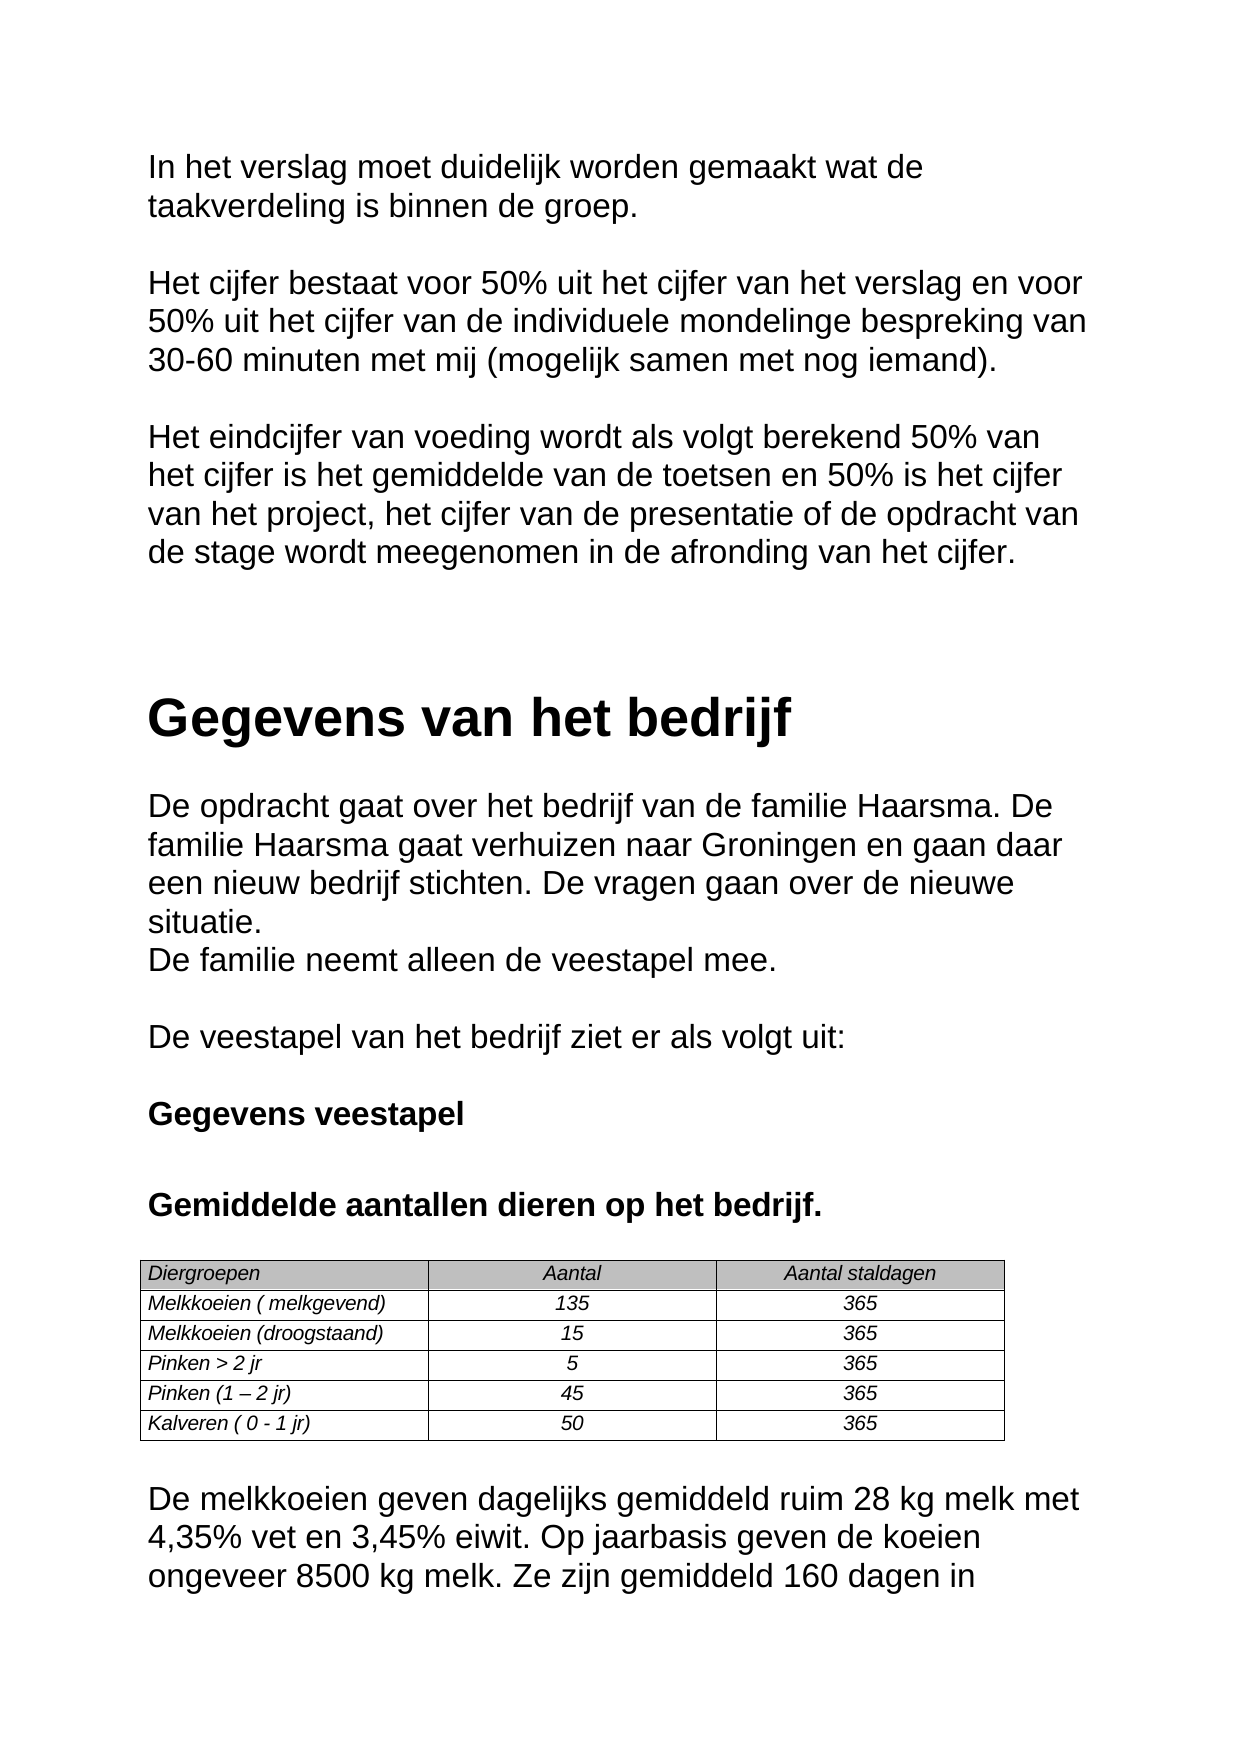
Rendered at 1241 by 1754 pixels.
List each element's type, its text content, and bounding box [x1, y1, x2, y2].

table_cell 45 [429, 1381, 716, 1409]
table_cell 5 [429, 1351, 716, 1379]
table_cell 365 [717, 1291, 1004, 1319]
table_header Aantal staldagen [717, 1261, 1004, 1289]
text Het eindcijfer van voeding wordt als volgt berekend 50% van het cijfer is het gemiddelde van de toetsen en 50% is het cijfer van het project, het cijfer van de presentatie of de opdracht van de stage wordt meegenomen in de afronding van het cijfer. [148, 417, 1093, 570]
table_cell 365 [717, 1321, 1004, 1349]
table_header Aantal [429, 1261, 716, 1289]
table_cell Melkkoeien ( melkgevend) [141, 1291, 428, 1319]
text In het verslag moet duidelijk worden gemaakt wat de taakverdeling is binnen de groep. [148, 148, 1093, 224]
text Gegevens van het bedrijf [148, 686, 1093, 748]
table_cell Pinken (1 – 2 jr) [141, 1381, 428, 1409]
table_header Diergroepen [141, 1261, 428, 1289]
text De familie neemt alleen de veestapel mee. [148, 940, 1093, 979]
table_cell 365 [717, 1381, 1004, 1409]
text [148, 1479, 1093, 1594]
table_cell 15 [429, 1321, 716, 1349]
text De opdracht gaat over het bedrijf van de familie Haarsma. De familie Haarsma gaat verhuizen naar Groningen en gaan daar een nieuw bedrijf stichten. De vragen gaan over de nieuwe situatie. [148, 786, 1093, 940]
table_cell 135 [429, 1291, 716, 1319]
table_cell 365 [717, 1351, 1004, 1379]
table_cell Kalveren ( 0 - 1 jr) [141, 1411, 428, 1439]
table_cell 50 [429, 1411, 716, 1439]
text Gemiddelde aantallen dieren op het bedrijf. [148, 1185, 1093, 1224]
table_cell Melkkoeien (droogstaand) [141, 1321, 428, 1349]
table_cell Pinken > 2 jr [141, 1351, 428, 1379]
text Het cijfer bestaat voor 50% uit het cijfer van het verslag en voor 50% uit het cijfer van de individuele mondelinge bespreking van 30-60 minuten met mij (mogelijk samen met nog iemand). [148, 263, 1093, 378]
text De veestapel van het bedrijf ziet er als volgt uit: [148, 1017, 1093, 1056]
text Gegevens veestapel [148, 1094, 1093, 1132]
table_cell 365 [717, 1411, 1004, 1439]
